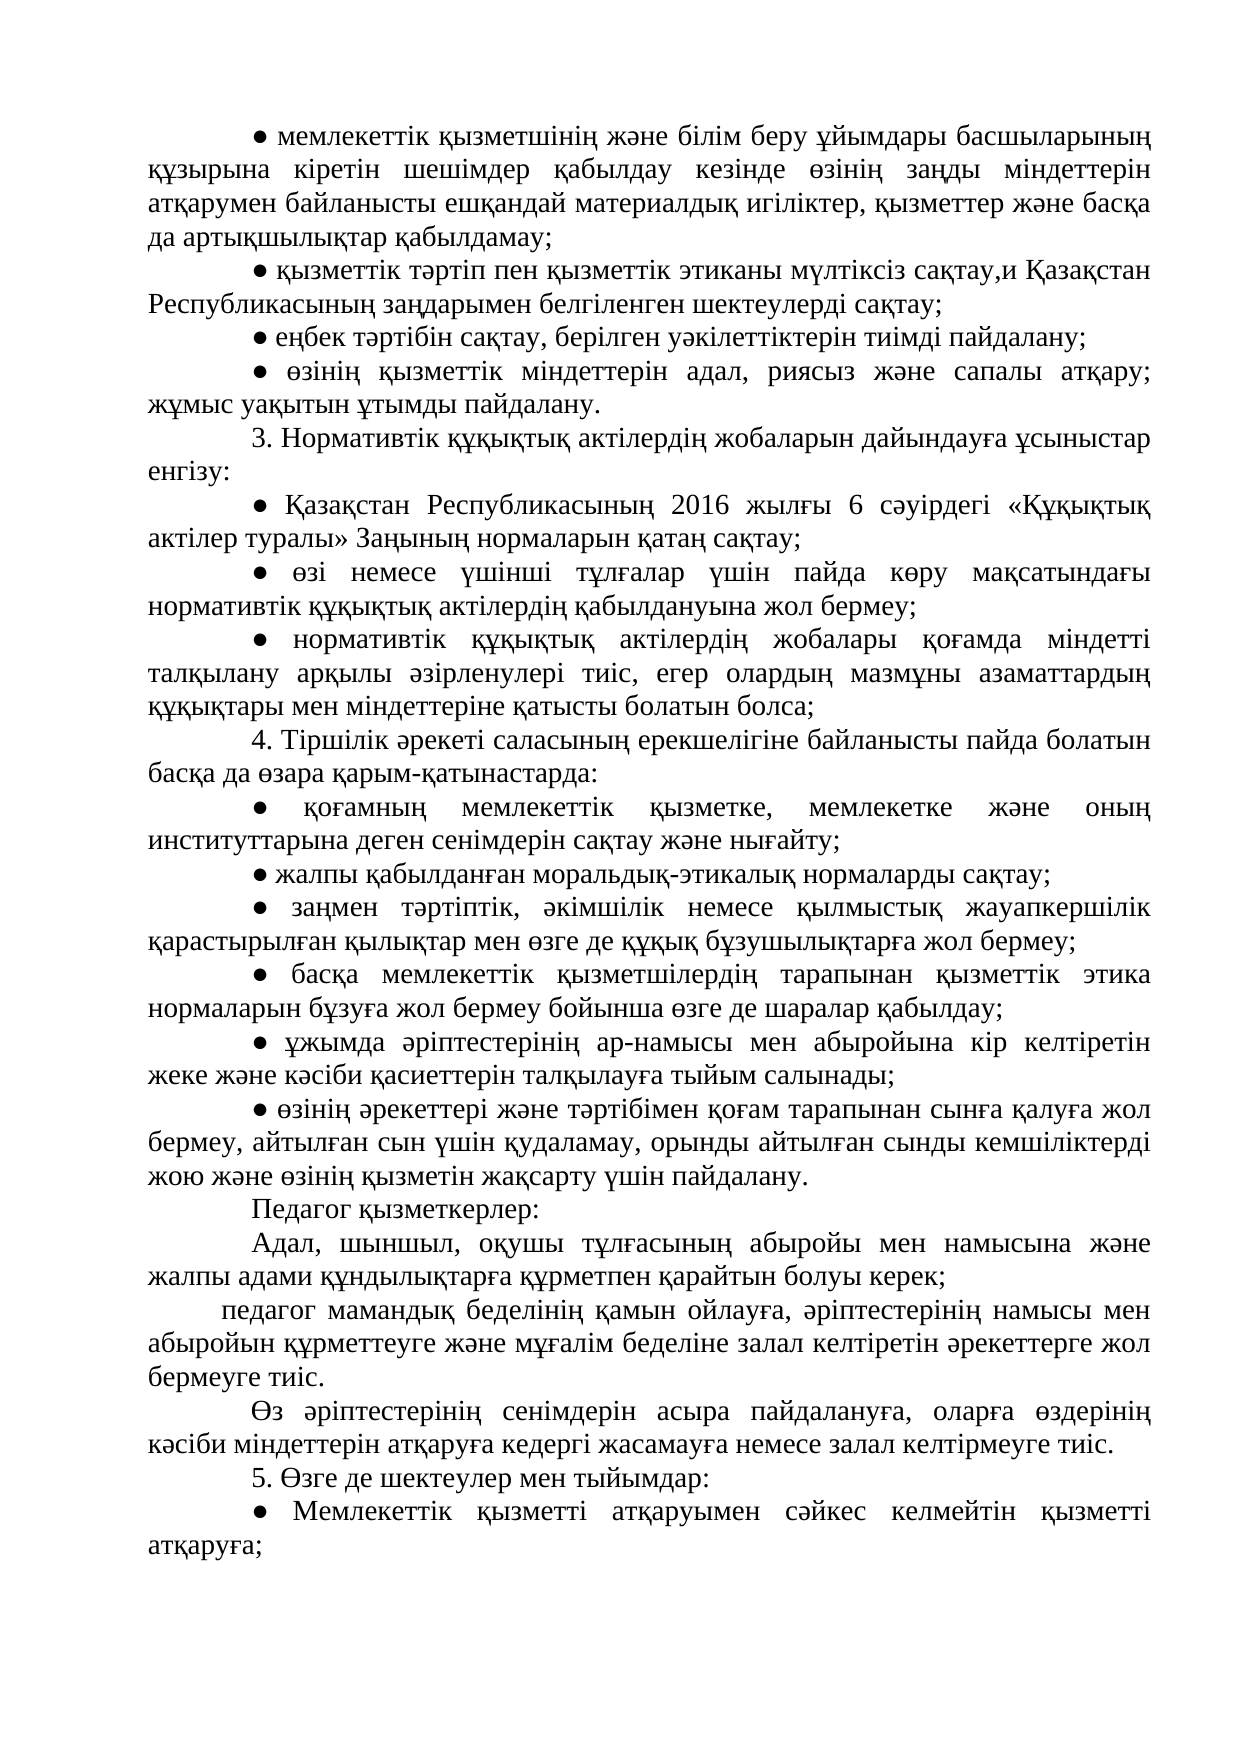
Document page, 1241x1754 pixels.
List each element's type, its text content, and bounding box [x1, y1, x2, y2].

text ● қызметтік тәртіп пен қызметтік этиканы мүлтіксіз сақтау,и Қазақстан Республикасының заңдарымен белгіленген шектеулерді сақтау; [148, 252, 1152, 319]
text ● Қазақстан Республикасының 2016 жылғы 6 сәуірдегі «Құқықтық актілер туралы» Заңының нормаларын қатаң сақтау; [148, 487, 1152, 554]
text ● өзінің қызметтік міндеттерін адал, риясыз және сапалы атқару; жұмыс уақытын ұтымды пайдалану. [148, 353, 1152, 420]
text ● еңбек тәртібін сақтау, берілген уәкілеттіктерін тиімді пайдалану; [148, 319, 1152, 353]
text ● басқа мемлекеттік қызметшілердің тарапынан қызметтік этика нормаларын бұзуға жол бермеу бойынша өзге де шаралар қабылдау; [148, 957, 1152, 1024]
text ● қоғамның мемлекеттік қызметке, мемлекетке және оның институттарына деген сенімдерін сақтау және нығайту; [148, 789, 1152, 856]
text Педагог қызметкерлер: [148, 1191, 1152, 1225]
text ● өзінің әрекеттері және тәртібімен қоғам тарапынан сынға қалуға жол бермеу, айтылған сын үшін қудаламау, орынды айтылған сынды кемшіліктерді жою және өзінің қызметін жақсарту үшін пайдалану. [148, 1091, 1152, 1191]
text ● ұжымда әріптестерінің ар-намысы мен абыройына кір келтіретін жеке және кәсіби қасиеттерін талқылауға тыйым салынады; [148, 1024, 1152, 1091]
text Адал, шыншыл, оқушы тұлғасының абыройы мен намысына және жалпы адами құндылықтарға құрметпен қарайтын болуы керек; [148, 1225, 1152, 1292]
text педагог мамандық беделінің қамын ойлауға, әріптестерінің намысы мен абыройын құрметтеуге және мұғалім беделіне залал келтіретін әрекеттерге жол бермеуге тиіс. [148, 1292, 1152, 1393]
text ● жалпы қабылданған моральдық-этикалық нормаларды сақтау; [148, 856, 1152, 889]
text ● заңмен тәртіптік, әкімшілік немесе қылмыстық жауапкершілік қарастырылған қылықтар мен өзге де құқық бұзушылықтарға жол бермеу; [148, 889, 1152, 957]
text ● Мемлекеттік қызметті атқаруымен сәйкес келмейтін қызметті атқаруға; [148, 1493, 1152, 1560]
text ● нормативтік құқықтық актілердің жобалары қоғамда міндетті талқылану арқылы әзірленулері тиіс, егер олардың мазмұны азаматтардың құқықтары мен міндеттеріне қатысты болатын болса; [148, 621, 1152, 722]
text 5. Өзге де шектеулер мен тыйымдар: [148, 1460, 1152, 1493]
text Өз әріптестерінің сенімдерін асыра пайдалануға, оларға өздерінің кәсіби міндеттерін атқаруға кедергі жасамауға немесе залал келтірмеуге тиіс. [148, 1393, 1152, 1460]
text 4. Тіршілік әрекеті саласының ерекшелігіне байланысты пайда болатын басқа да өзара қарым-қатынастарда: [148, 722, 1152, 789]
text ● мемлекеттік қызметшінің және білім беру ұйымдары басшыларының құзырына кіретін шешімдер қабылдау кезінде өзінің заңды міндеттерін атқарумен байланысты ешқандай материалдық игіліктер, қызметтер және басқа да артықшылықтар қабылдамау; [148, 118, 1152, 252]
text ● өзі немесе үшінші тұлғалар үшін пайда көру мақсатындағы нормативтік құқықтық актілердің қабылдануына жол бермеу; [148, 554, 1152, 621]
text 3. Нормативтік құқықтық актілердің жобаларын дайындауға ұсыныстар енгізу: [148, 420, 1152, 487]
